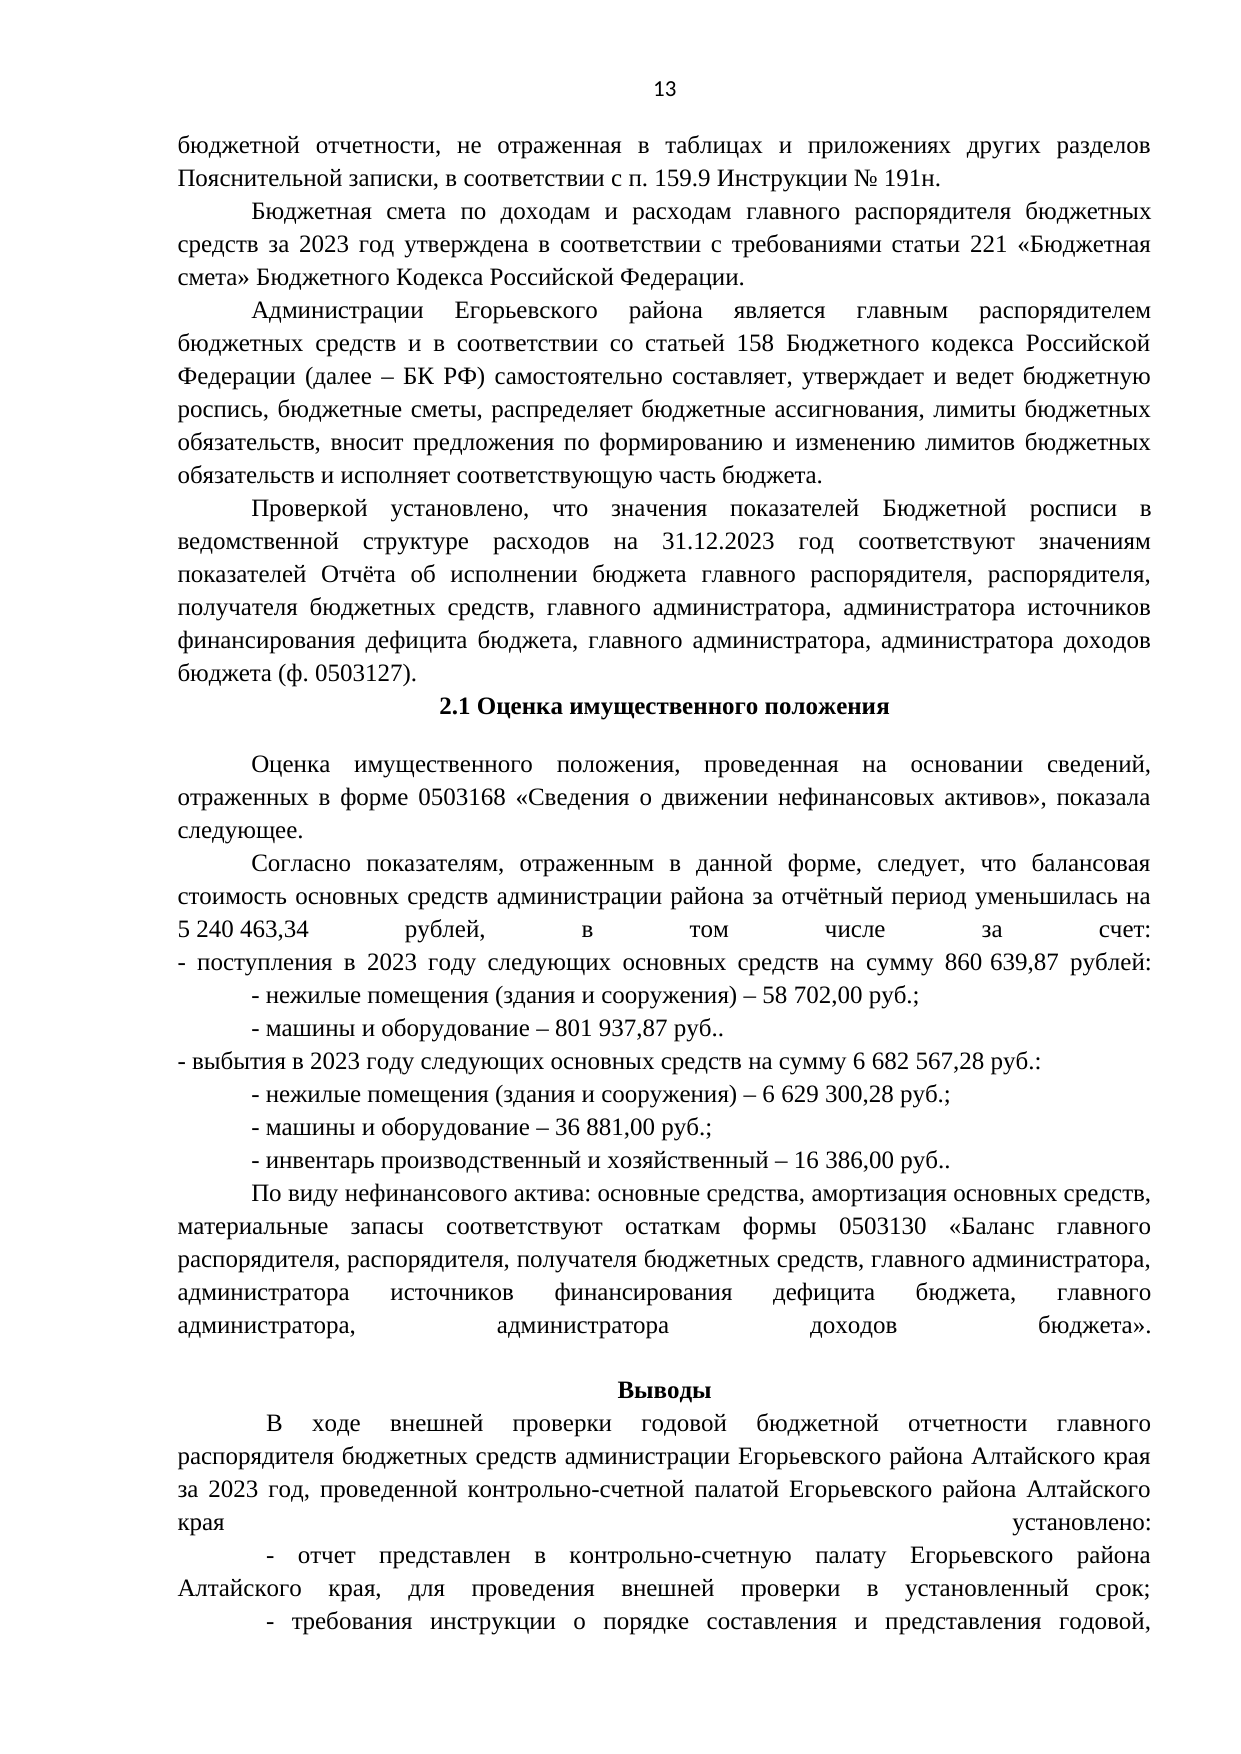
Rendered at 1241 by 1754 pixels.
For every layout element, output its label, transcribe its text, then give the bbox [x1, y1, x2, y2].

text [177, 1408, 1152, 1635]
text Бюджетная смета по доходам и расходам главного распорядителя бюджетных средств за 2023 год утверждена в соответствии с требованиями статьи 221 «Бюджетная смета» Бюджетного Кодекса Российской Федерации. [177, 196, 1152, 291]
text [177, 130, 1152, 192]
text Оценка имущественного положения, проведенная на основании сведений, отраженных в форме 0503168 «Сведения о движении нефинансовых активов», показала следующее. [177, 749, 1152, 843]
text Согласно показателям, отраженным в данной форме, следует, что балансовая стоимость основных средств администрации района за отчётный период уменьшилась на 5 240 463,34 рублей, в том числе за счет: - поступления в 2023 году следующих основных средств на сумму 860 639,87 рублей: - нежилые помещения (здания и сооружения) – 58 702,00 руб.; [177, 848, 1152, 1008]
text - выбытия в 2023 году следующих основных средств на сумму 6 682 567,28 руб.: [177, 1046, 1152, 1074]
text Администрации Егорьевского района является главным распорядителем бюджетных средств и в соответствии со статьей 158 Бюджетного кодекса Российской Федерации (далее – БК РФ) самостоятельно составляет, утверждает и ведет бюджетную роспись, бюджетные сметы, распределяет бюджетные ассигнования, лимиты бюджетных обязательств, вносит предложения по формированию и изменению лимитов бюджетных обязательств и исполняет соответствующую часть бюджета. [177, 295, 1152, 489]
text Проверкой установлено, что значения показателей Бюджетной росписи в ведомственной структуре расходов на 31.12.2023 год соответствуют значениям показателей Отчёта об исполнении бюджета главного распорядителя, распорядителя, получателя бюджетных средств, главного администратора, администратора источников финансирования дефицита бюджета, главного администратора, администратора доходов бюджета (ф. 0503127). [177, 493, 1152, 687]
text По виду нефинансового актива: основные средства, амортизация основных средств, материальные запасы соответствуют остаткам формы 0503130 «Баланс главного распорядителя, распорядителя, получателя бюджетных средств, главного администратора, администратора источников финансирования дефицита бюджета, главного администратора, администратора доходов бюджета». [177, 1178, 1152, 1371]
text - нежилые помещения (здания и сооружения) – 6 629 300,28 руб.; [177, 1079, 1152, 1108]
text - инвентарь производственный и хозяйственный – 16 386,00 руб.. [177, 1145, 1152, 1174]
text - машины и оборудование – 801 937,87 руб.. [177, 1013, 1152, 1042]
text - машины и оборудование – 36 881,00 руб.; [177, 1112, 1152, 1141]
text 2.1 Оценка имущественного положения [177, 691, 1152, 720]
text Выводы [177, 1375, 1152, 1404]
